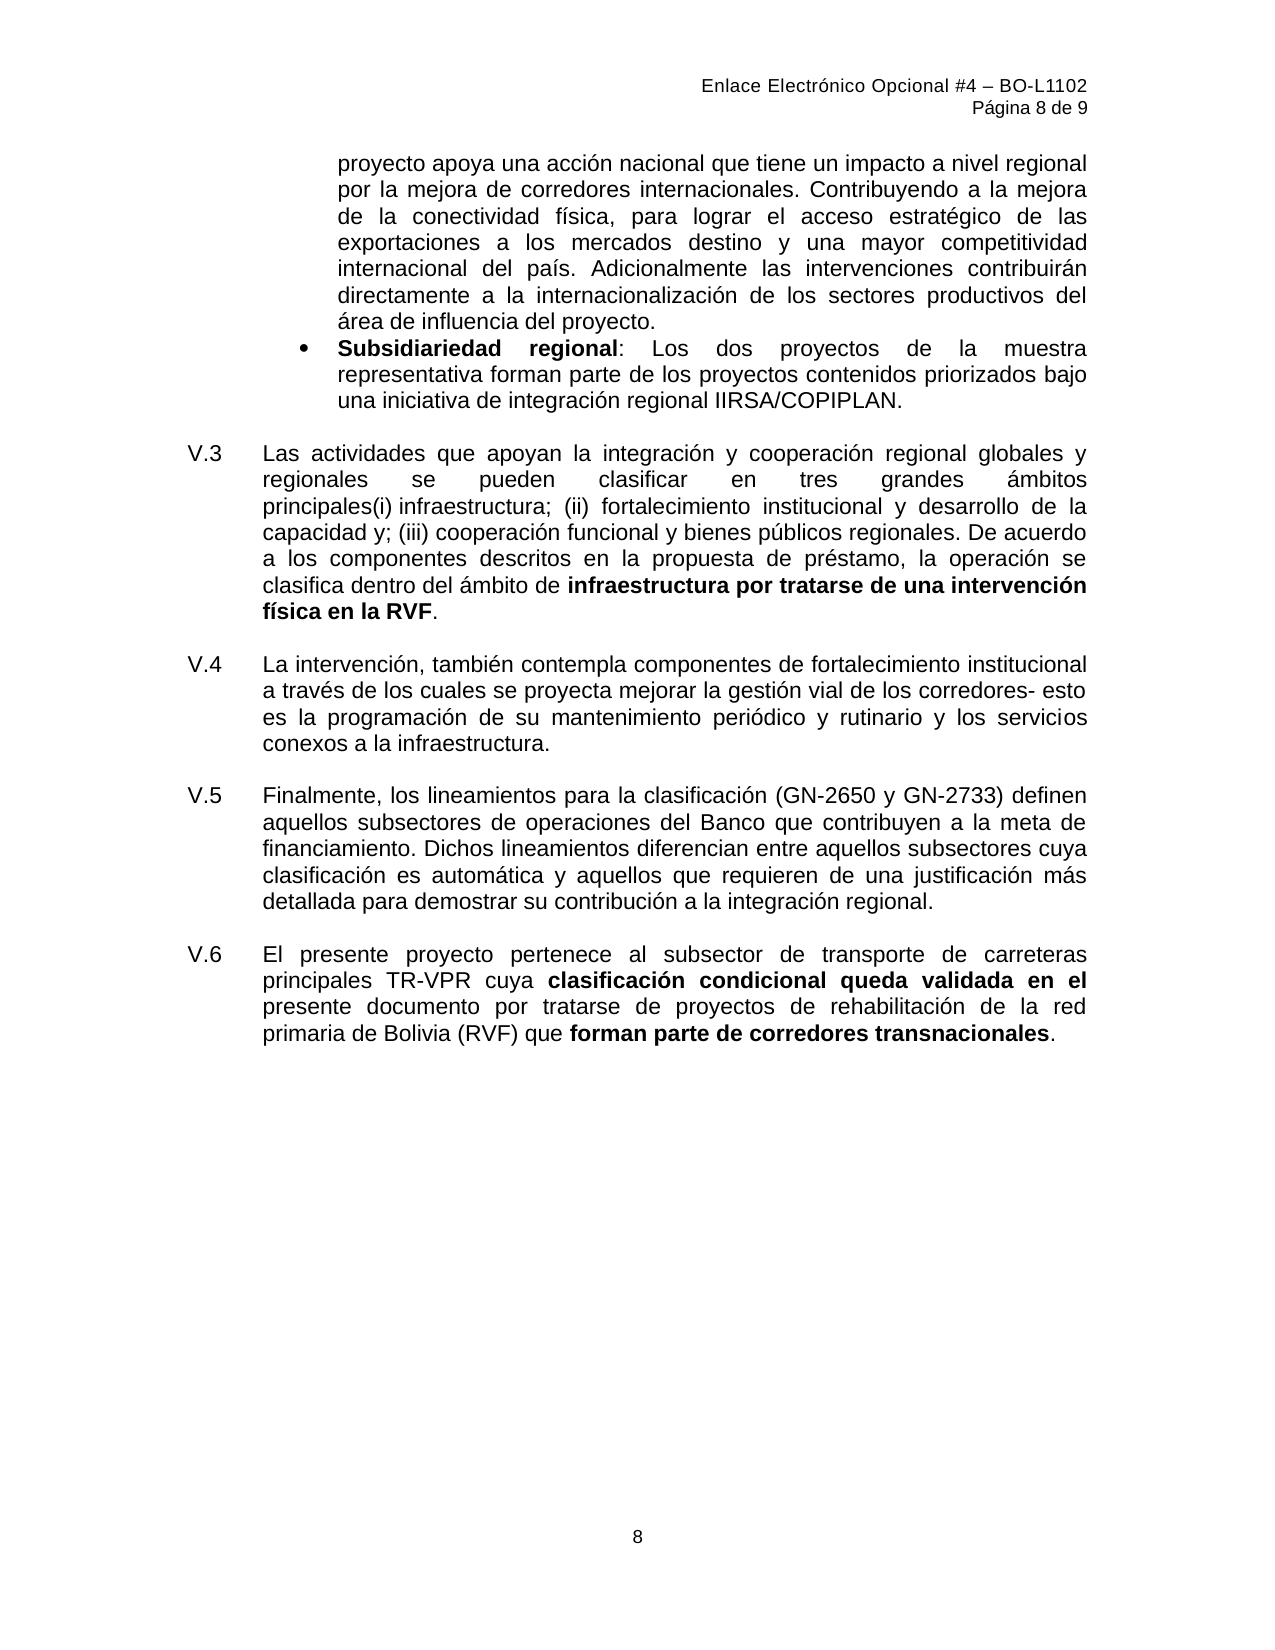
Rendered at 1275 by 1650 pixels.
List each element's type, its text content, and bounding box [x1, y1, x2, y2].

list El presente proyecto pertenece al subsector de transporte de carreteras principales TR-VPR cuya clasificación condicional queda validada en el presente documento por tratarse de proyectos de rehabilitación de la red primaria de Bolivia (RVF) que forman parte de corredores transnacionales. [187, 941, 1087, 1046]
list Las actividades que apoyan la integración y cooperación regional globales y regionales se pueden clasificar en tres grandes ámbitos principales(i) infraestructura; (ii) fortalecimiento institucional y desarrollo de la capacidad y; (iii) cooperación funcional y bienes públicos regionales. De acuerdo a los componentes descritos en la propuesta de préstamo, la operación se clasifica dentro del ámbito de infraestructura por tratarse de una intervención física en la RVF. [187, 440, 1087, 624]
list La intervención, también contempla componentes de fortalecimiento institucional a través de los cuales se proyecta mejorar la gestión vial de los corredores- esto es la programación de su mantenimiento periódico y rutinario y los servicios conexos a la infraestructura. [187, 651, 1087, 756]
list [300, 150, 1087, 334]
list Subsidiariedad regional: Los dos proyectos de la muestra representativa forman parte de los proyectos contenidos priorizados bajo una iniciativa de integración regional IIRSA/COPIPLAN. [300, 334, 1087, 413]
list Finalmente, los lineamientos para la clasificación (GN-2650 y GN-2733) definen aquellos subsectores de operaciones del Banco que contribuyen a la meta de financiamiento. Dichos lineamientos diferencian entre aquellos subsectores cuya clasificación es automática y aquellos que requieren de una justificación más detallada para demostrar su contribución a la integración regional. [187, 782, 1087, 914]
